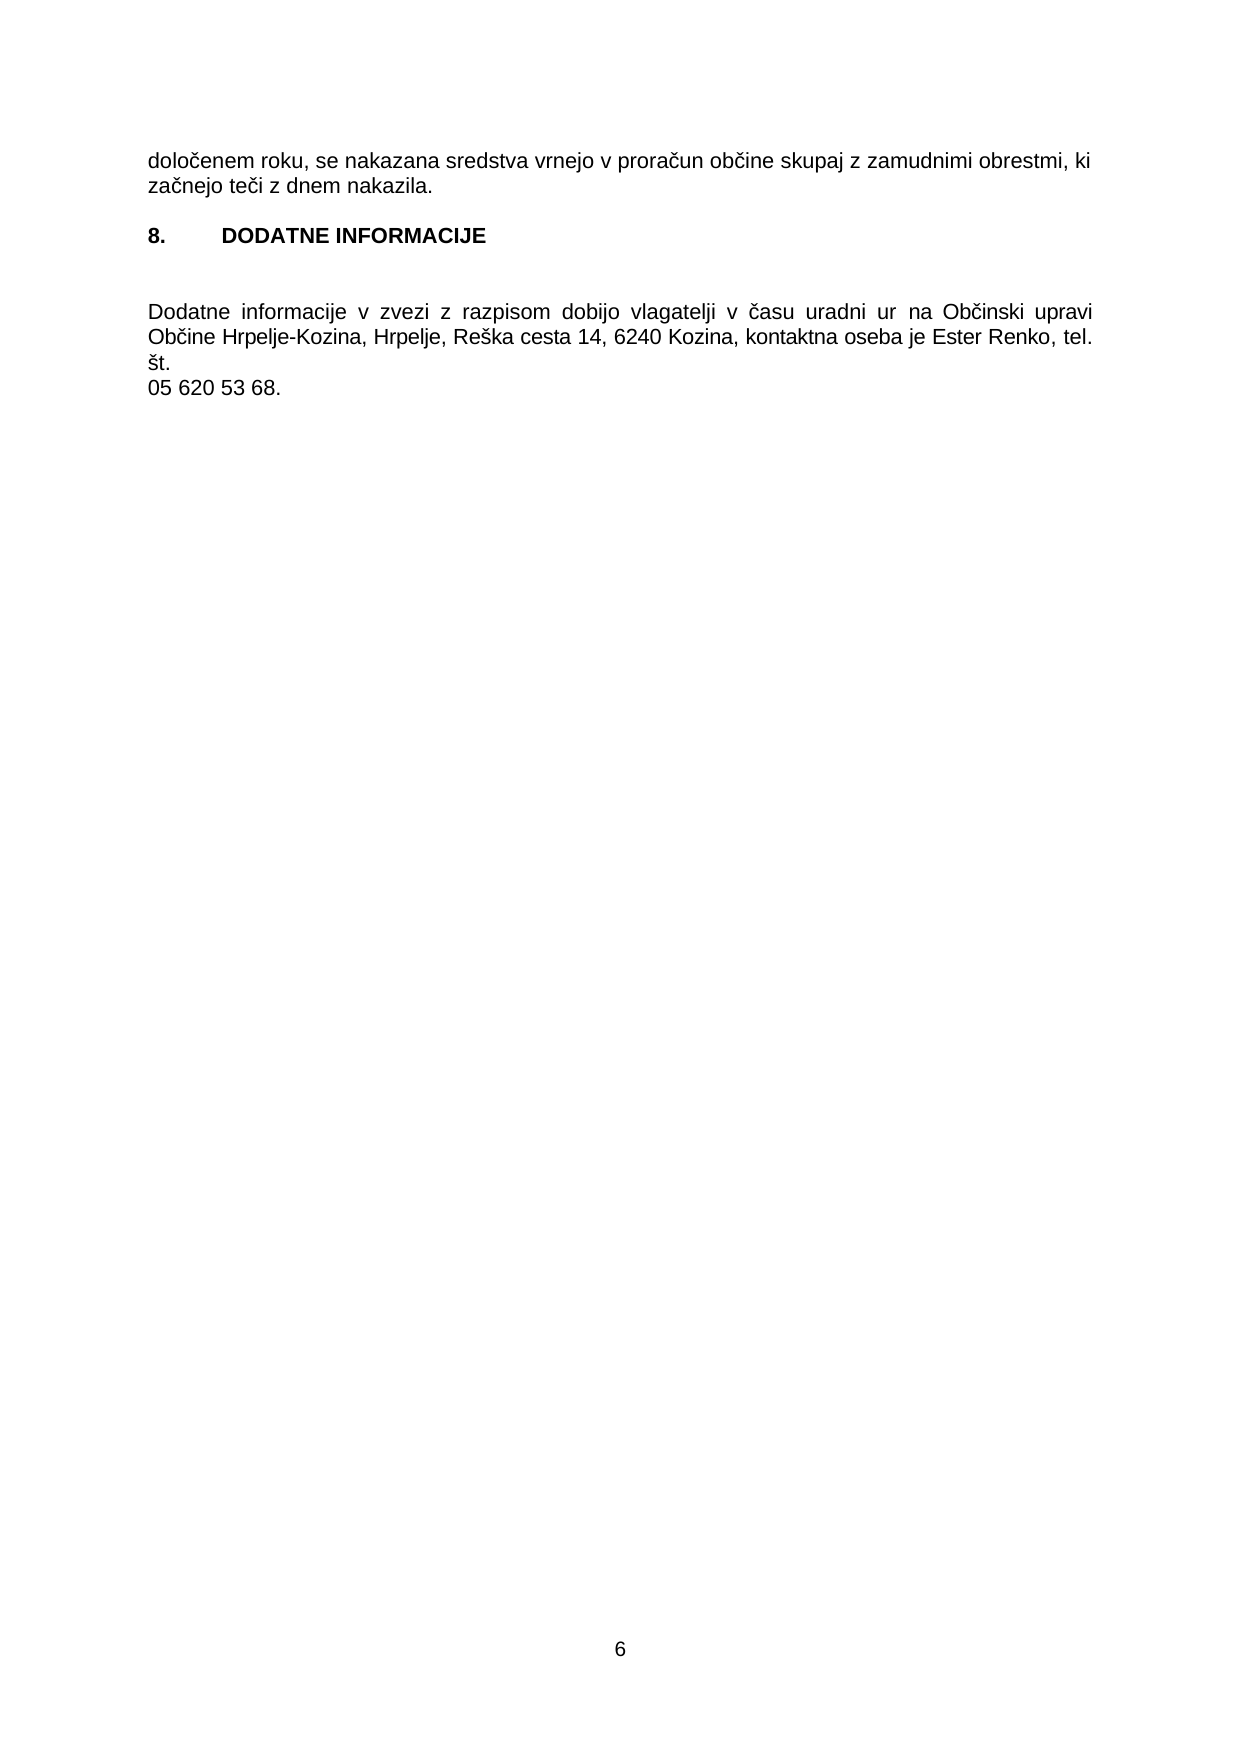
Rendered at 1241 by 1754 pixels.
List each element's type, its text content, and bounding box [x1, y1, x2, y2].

text Dodatne informacije v zvezi z razpisom dobijo vlagatelji v času uradni ur na Občinski upravi Občine Hrpelje-Kozina, Hrpelje, Reška cesta 14, 6240 Kozina, kontaktna oseba je Ester Renko, tel. št. [148, 299, 1092, 374]
list DODATNE INFORMACIJE [148, 223, 1092, 248]
text 05 620 53 68. [148, 374, 1092, 400]
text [148, 148, 1092, 198]
